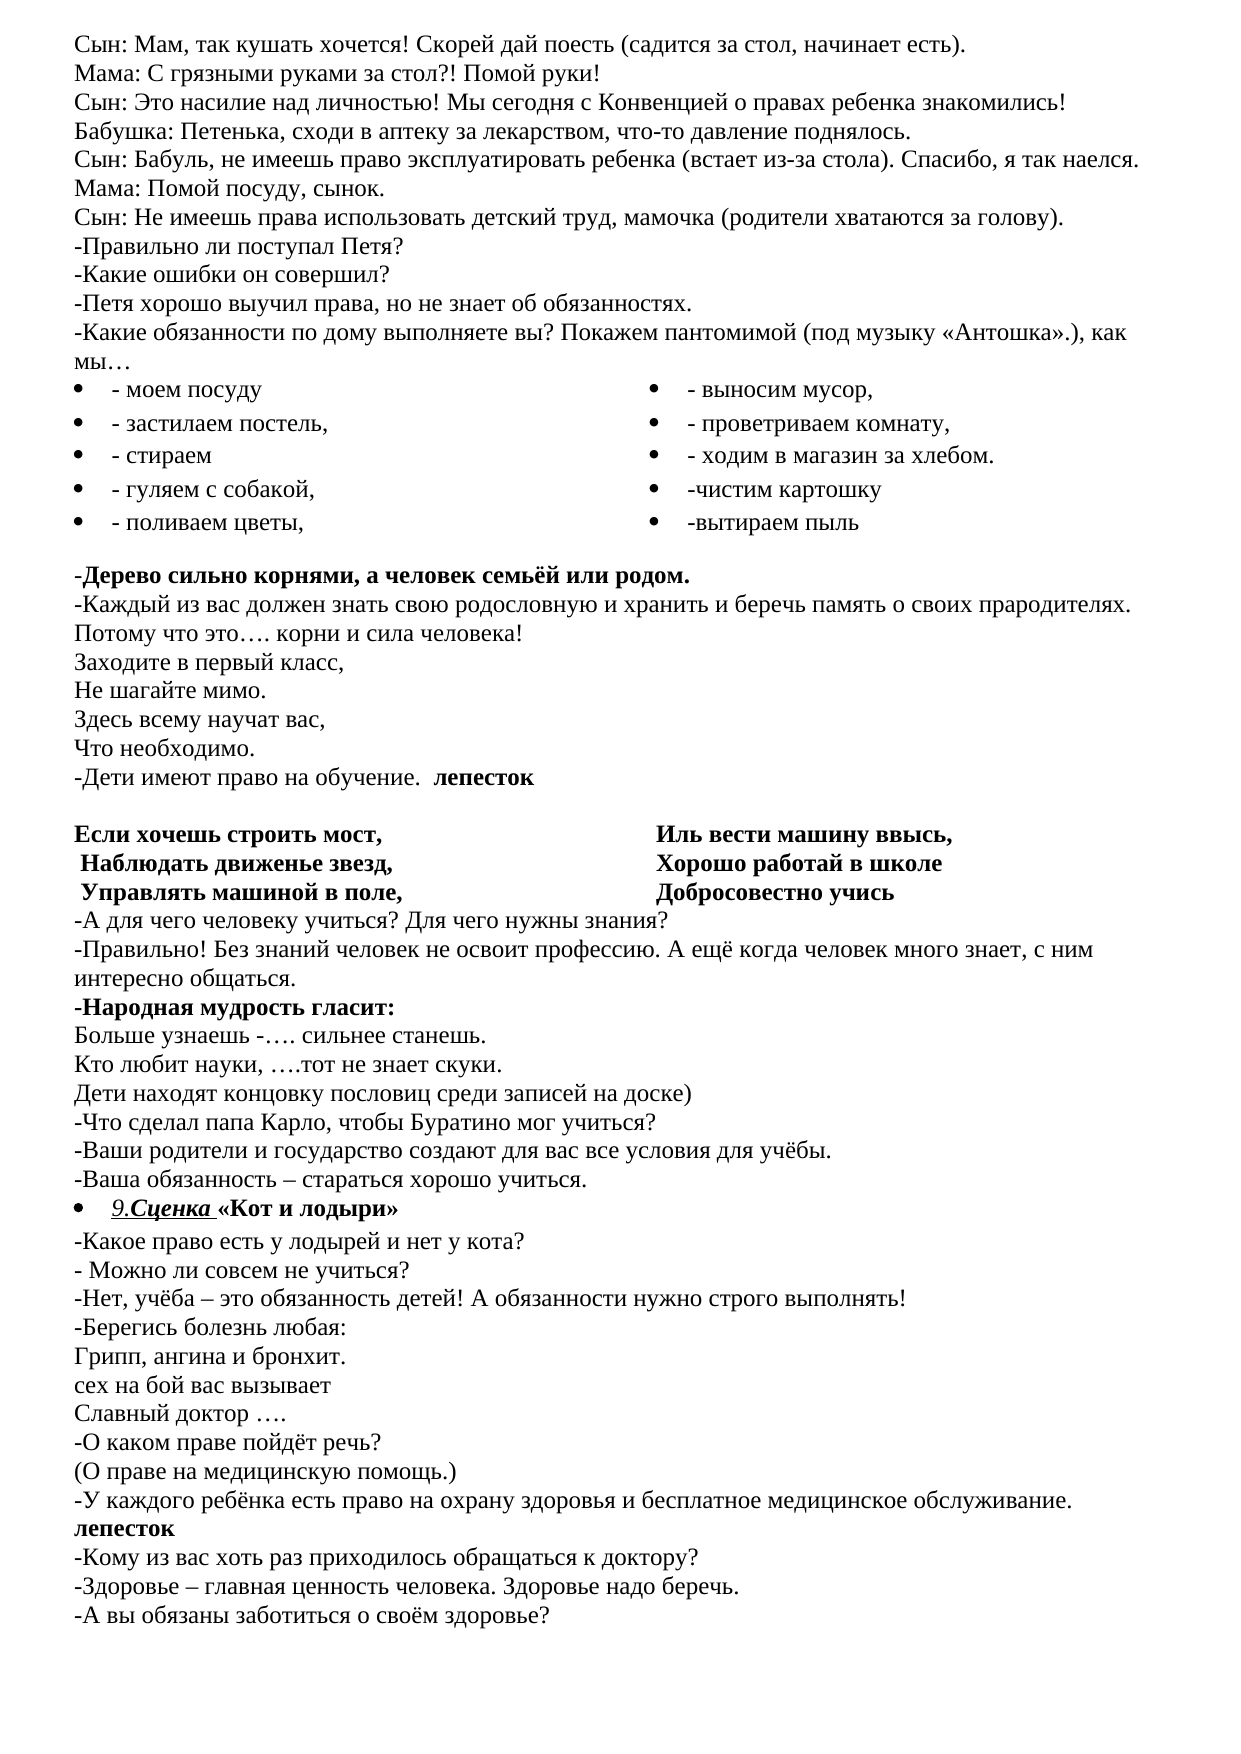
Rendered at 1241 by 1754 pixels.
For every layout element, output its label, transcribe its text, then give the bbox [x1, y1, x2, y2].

text -Берегись болезнь любая: [74, 1312, 1152, 1341]
text Больше узнаешь -…. сильнее станешь. [74, 1021, 1152, 1049]
text -У каждого ребёнка есть право на охрану здоровья и бесплатное медицинское обслуживание. лепесток [74, 1485, 1152, 1542]
text Если хочешь строить мост, [74, 819, 576, 848]
text Мама: Помой посуду, сынок. [74, 173, 1152, 202]
text Не шагайте мимо. [74, 676, 1152, 704]
list - застилаем постель, [74, 408, 576, 436]
text -Нет, учёба – это обязанность детей! А обязанности нужно строго выполнять! [74, 1283, 1152, 1312]
text Сын: Бабуль, не имеешь право эксплуатировать ребенка (встает из-за стола). Спасибо, я так наелся. [74, 144, 1152, 173]
text -О каком праве пойдёт речь? [74, 1427, 1152, 1456]
text (О праве на медицинскую помощь.) [74, 1456, 1152, 1485]
text -Какое право есть у лодырей и нет у кота? [74, 1226, 1152, 1255]
text -Какие ошибки он совершил? [74, 259, 1152, 288]
text Кто любит науки, ….тот не знает скуки. [74, 1049, 1152, 1078]
text - Можно ли совсем не учиться? [74, 1255, 1152, 1283]
list - поливаем цветы, [74, 507, 576, 535]
text Добросовестно учись [649, 877, 1152, 906]
text -Народная мудрость гласит: [74, 992, 1152, 1021]
text Славный доктор …. [74, 1398, 1152, 1427]
text -Какие обязанности по дому выполняете вы? Покажем пантомимой (под музыку «Антошка».), как мы… [74, 317, 1152, 374]
text Заходите в первый класс, [74, 647, 1152, 676]
text Управлять машиной в поле, [74, 877, 576, 906]
text Здесь всему научат вас, [74, 704, 1152, 733]
list - выносим мусор, [649, 374, 1152, 403]
text -Каждый из вас должен знать свою родословную и хранить и беречь память о своих прародителях. Потому что это…. корни и сила человека! [74, 589, 1152, 647]
text Бабушка: Петенька, сходи в аптеку за лекарством, что-то давление поднялось. [74, 116, 1152, 144]
text сех на бой вас вызывает [74, 1370, 1152, 1398]
text Сын: Не имеешь права использовать детский труд, мамочка (родители хватаются за голову). [74, 202, 1152, 231]
text -А вы обязаны заботиться о своём здоровье? [74, 1600, 1152, 1628]
text -Дети имеют право на обучение. лепесток [74, 762, 1152, 791]
list -чистим картошку [649, 474, 1152, 502]
text -Правильно! Без знаний человек не освоит профессию. А ещё когда человек много знает, с ним интересно общаться. [74, 934, 1152, 992]
list -вытираем пыль [649, 507, 1152, 535]
text Хорошо работай в школе [649, 848, 1152, 877]
text Дети находят концовку пословиц среди записей на доске) [74, 1078, 1152, 1107]
text Сын: Это насилие над личностью! Мы сегодня с Конвенцией о правах ребенка знакомились! [74, 87, 1152, 116]
text Иль вести машину ввысь, [649, 819, 1152, 848]
list 9.Сценка «Кот и лодыри» [74, 1193, 1152, 1222]
text -Петя хорошо выучил права, но не знает об обязанностях. [74, 288, 1152, 317]
text -Дерево сильно корнями, а человек семьёй или родом. [74, 561, 1152, 589]
text -Ваша обязанность – стараться хорошо учиться. [74, 1164, 1152, 1193]
list - стираем [74, 441, 576, 469]
list - моем посуду [74, 374, 576, 403]
list - гуляем с собакой, [74, 474, 576, 502]
text Мама: С грязными руками за стол?! Помой руки! [74, 58, 1152, 87]
text -Что сделал папа Карло, чтобы Буратино мог учиться? [74, 1107, 1152, 1136]
text Грипп, ангина и бронхит. [74, 1341, 1152, 1370]
list - ходим в магазин за хлебом. [649, 441, 1152, 469]
text Наблюдать движенье звезд, [74, 848, 576, 877]
text -Здоровье – главная ценность человека. Здоровье надо беречь. [74, 1571, 1152, 1600]
text -Правильно ли поступал Петя? [74, 231, 1152, 259]
text Сын: Мам, так кушать хочется! Скорей дай поесть (садится за стол, начинает есть). [74, 29, 1152, 58]
text -А для чего человеку учиться? Для чего нужны знания? [74, 906, 1152, 934]
text Что необходимо. [74, 733, 1152, 762]
list - проветриваем комнату, [649, 408, 1152, 436]
text -Ваши родители и государство создают для вас все условия для учёбы. [74, 1136, 1152, 1164]
text -Кому из вас хоть раз приходилось обращаться к доктору? [74, 1542, 1152, 1571]
